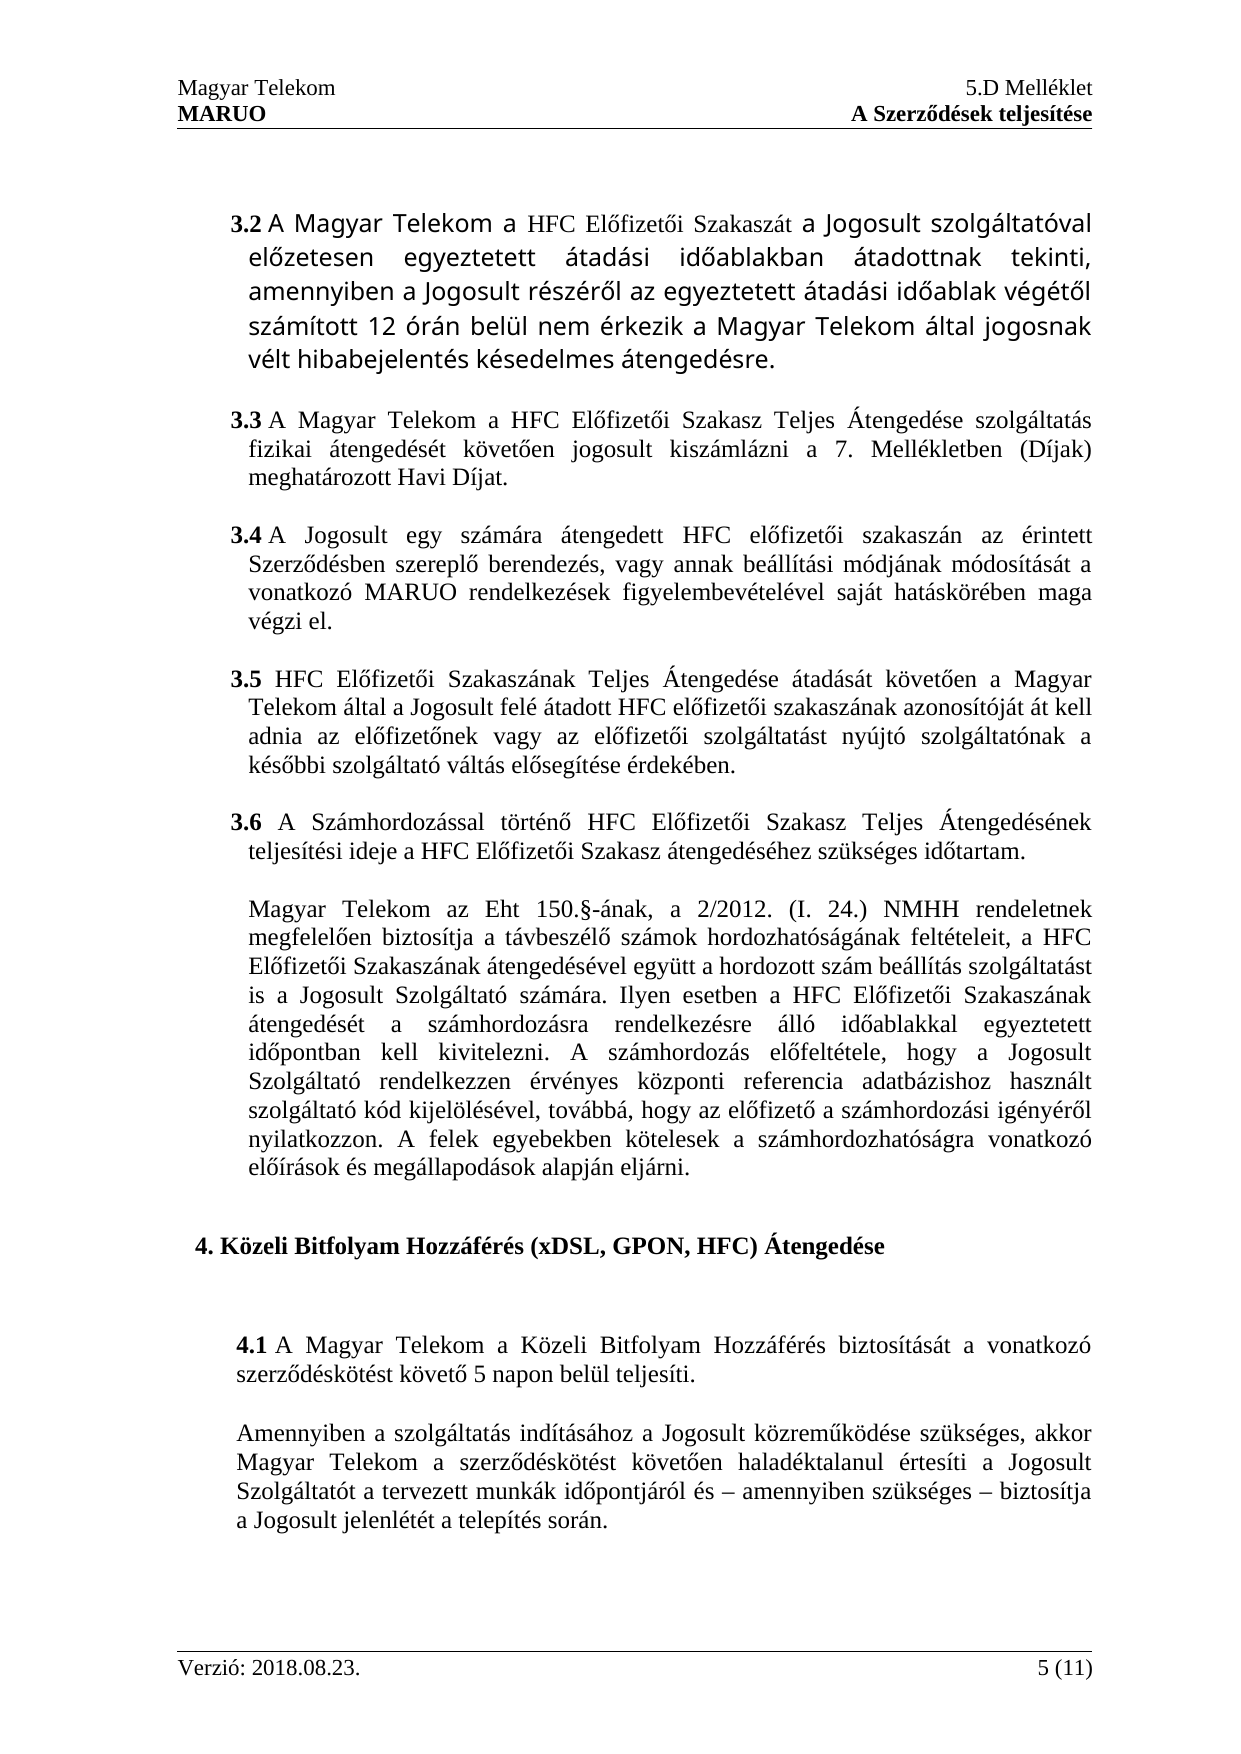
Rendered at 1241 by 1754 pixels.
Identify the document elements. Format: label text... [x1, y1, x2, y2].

text 3.2 A Magyar Telekom a HFC Előfizetői Szakaszát a Jogosult szolgáltatóval előzetesen egyeztetett átadási időablakban átadottnak tekinti, amennyiben a Jogosult részéről az egyeztetett átadási időablak végétől számított 12 órán belül nem érkezik a Magyar Telekom által jogosnak vélt hibabejelentés késedelmes átengedésre. [230, 206, 1092, 376]
text 3.6 A Számhordozással történő HFC Előfizetői Szakasz Teljes Átengedésének teljesítési ideje a HFC Előfizetői Szakasz átengedéséhez szükséges időtartam. [230, 807, 1092, 865]
text 3.3 A Magyar Telekom a HFC Előfizetői Szakasz Teljes Átengedése szolgáltatás fizikai átengedését követően jogosult kiszámlázni a 7. Mellékletben (Díjak) meghatározott Havi Díjat. [230, 405, 1092, 491]
subtitle 4. Közeli Bitfolyam Hozzáférés (xDSL, GPON, HFC) Átengedése [195, 1231, 1092, 1260]
text 3.4 A Jogosult egy számára átengedett HFC előfizetői szakaszán az érintett Szerződésben szereplő berendezés, vagy annak beállítási módjának módosítását a vonatkozó MARUO rendelkezések figyelembevételével saját hatáskörében maga végzi el. [230, 520, 1092, 635]
text Magyar Telekom az Eht 150.§-ának, a 2/2012. (I. 24.) NMHH rendeletnek megfelelően biztosítja a távbeszélő számok hordozhatóságának feltételeit, a HFC Előfizetői Szakaszának átengedésével együtt a hordozott szám beállítás szolgáltatást is a Jogosult Szolgáltató számára. Ilyen esetben a HFC Előfizetői Szakaszának átengedését a számhordozásra rendelkezésre álló időablakkal egyeztetett időpontban kell kivitelezni. A számhordozás előfeltétele, hogy a Jogosult Szolgáltató rendelkezzen érvényes központi referencia adatbázishoz használt szolgáltató kód kijelölésével, továbbá, hogy az előfizető a számhordozási igényéről nyilatkozzon. A felek egyebekben kötelesek a számhordozhatóságra vonatkozó előírások és megállapodások alapján eljárni. [230, 865, 1092, 1181]
text 3.5 HFC Előfizetői Szakaszának Teljes Átengedése átadását követően a Magyar Telekom által a Jogosult felé átadott HFC előfizetői szakaszának azonosítóját át kell adnia az előfizetőnek vagy az előfizetői szolgáltatást nyújtó szolgáltatónak a későbbi szolgáltató váltás elősegítése érdekében. [230, 664, 1092, 779]
text Amennyiben a szolgáltatás indításához a Jogosult közreműködése szükséges, akkor Magyar Telekom a szerződéskötést követően haladéktalanul értesíti a Jogosult Szolgáltatót a tervezett munkák időpontjáról és – amennyiben szükséges – biztosítja a Jogosult jelenlétét a telepítés során. [236, 1418, 1092, 1534]
text 4.1 A Magyar Telekom a Közeli Bitfolyam Hozzáférés biztosítását a vonatkozó szerződéskötést követő 5 napon belül teljesíti. [236, 1330, 1092, 1389]
